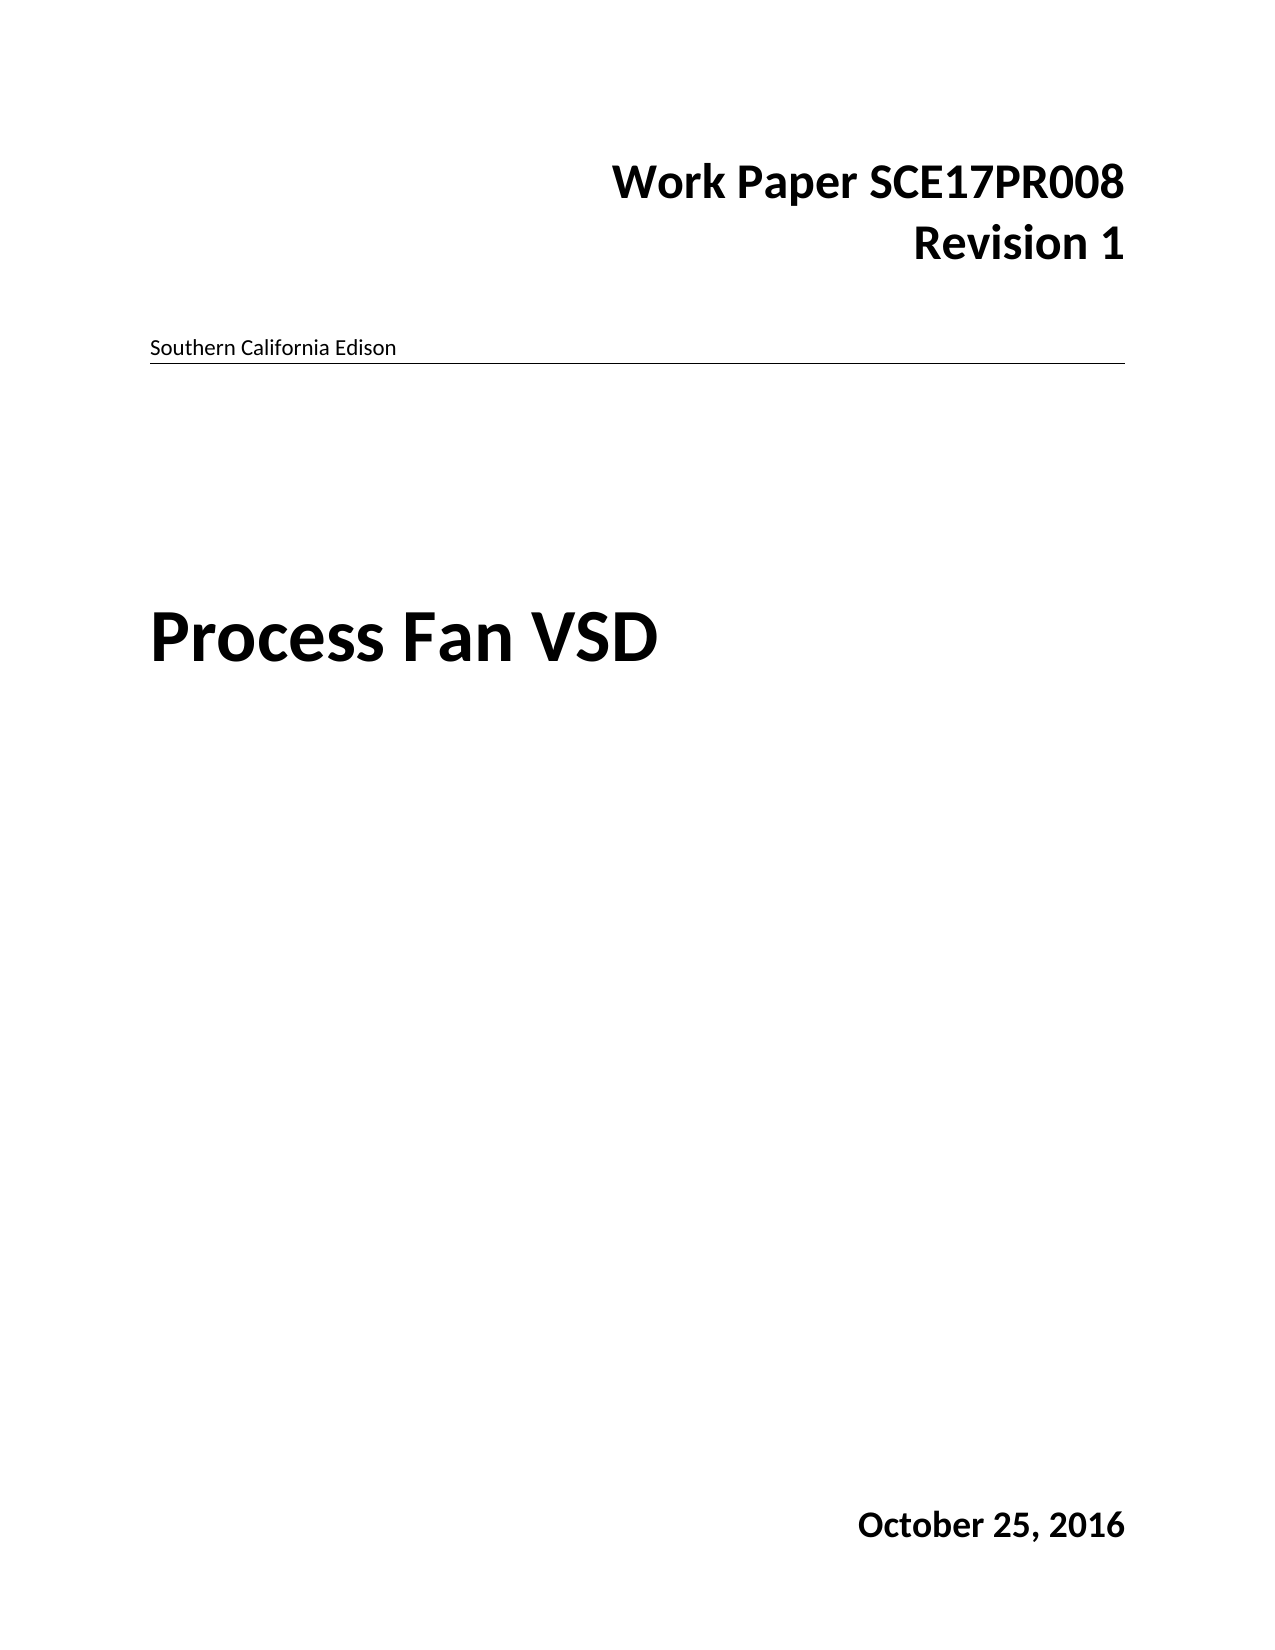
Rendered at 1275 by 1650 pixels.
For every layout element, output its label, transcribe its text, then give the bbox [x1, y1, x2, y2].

text Work Paper [150, 150, 1125, 211]
text Process Fan VSD [150, 588, 1125, 680]
